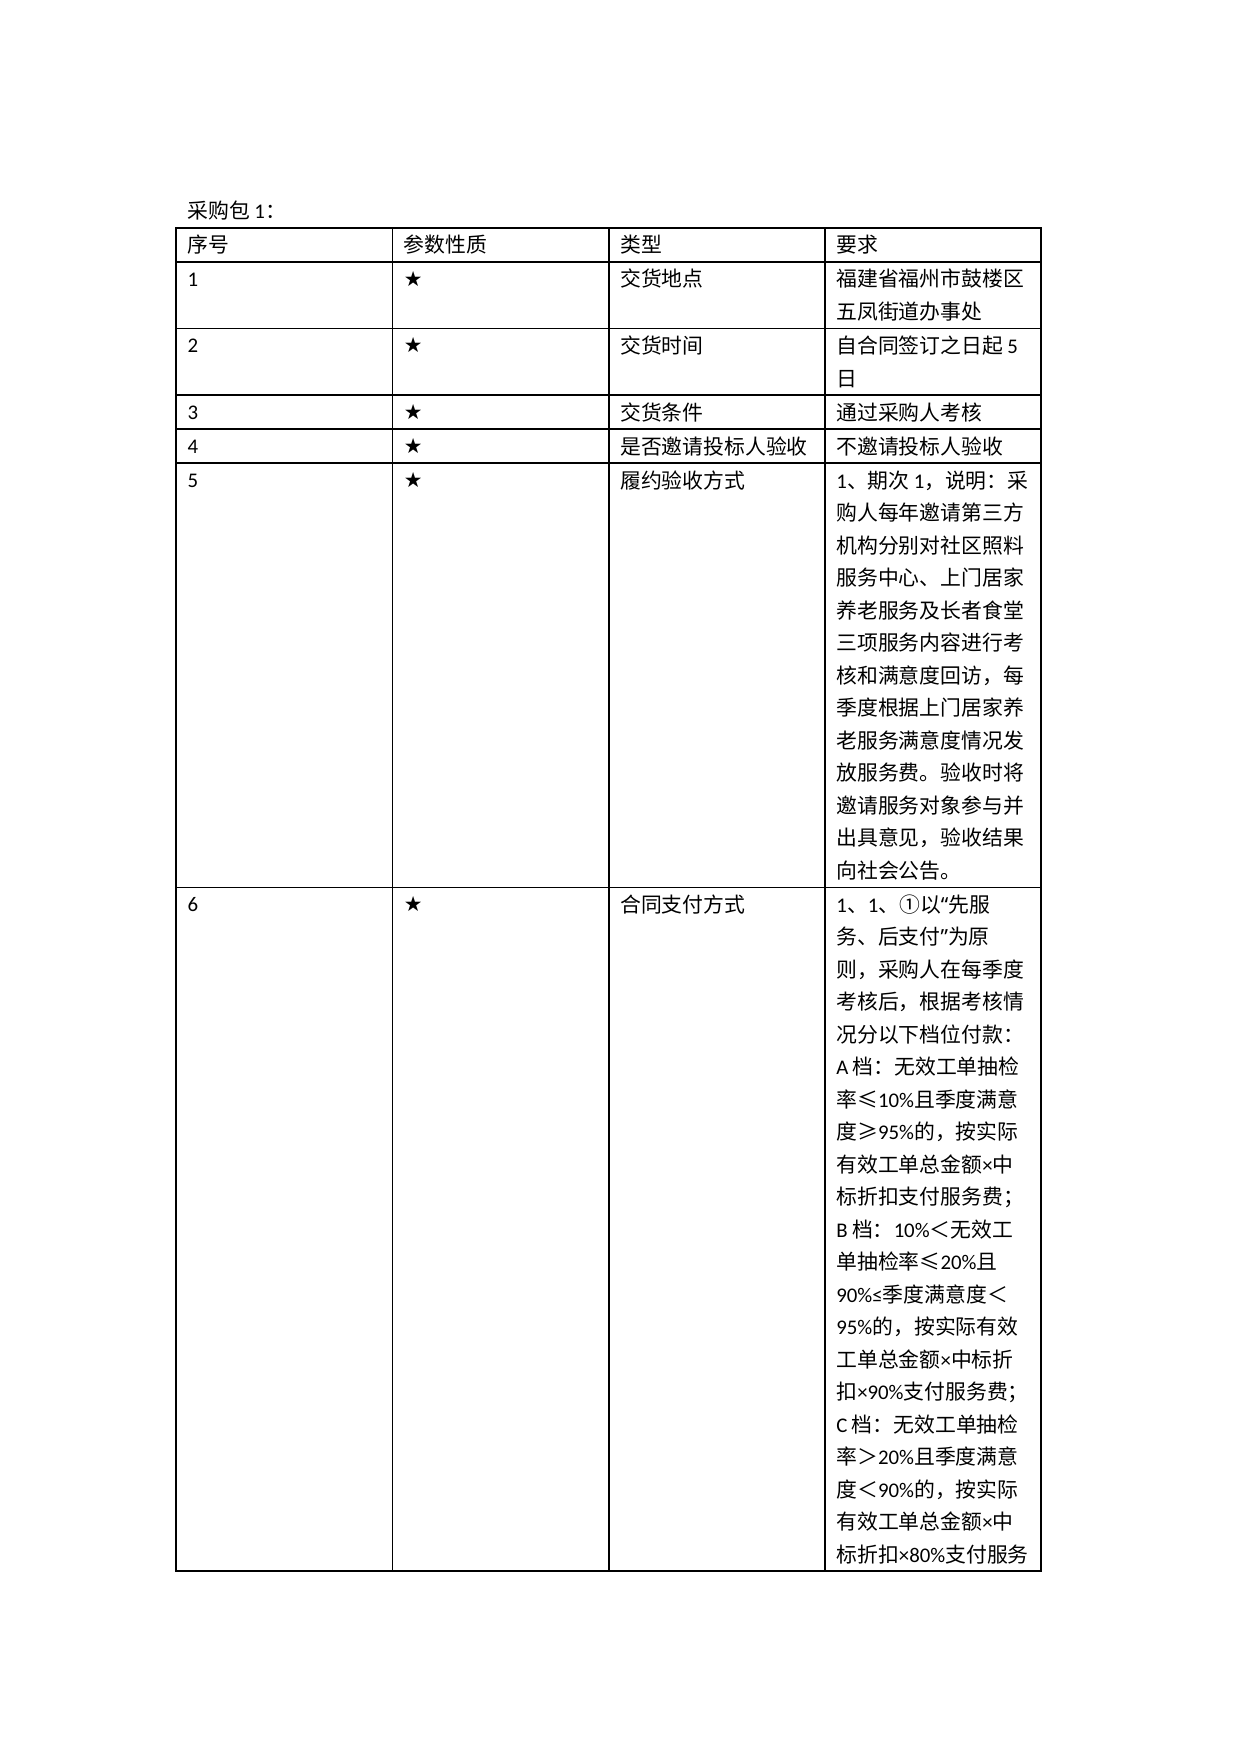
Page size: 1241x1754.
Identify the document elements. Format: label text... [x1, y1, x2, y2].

table_cell 1、期次1，说明：采购人每年邀请第三方机构分别对社区照料服务中心、上门居家养老服务及长者食堂三项服务内容进行考核和满意度回访，每季度根据上门居家养老服务满意度情况发放服务费。验收时将邀请服务对象参与并出具意见，验收结果向社会公告。 [826, 464, 1040, 886]
table_cell 4 [177, 430, 392, 462]
table_cell 交货时间 [610, 329, 824, 394]
table_cell 3 [177, 396, 392, 428]
table_cell 6 [177, 888, 392, 1570]
table_cell 是否邀请投标人验收 [610, 430, 824, 462]
table_header 参数性质 [393, 229, 608, 261]
table_cell ★ [393, 464, 608, 886]
table_cell 交货地点 [610, 263, 824, 328]
table_cell ★ [393, 396, 608, 428]
table_cell ★ [393, 430, 608, 462]
table_cell 2 [177, 329, 392, 394]
table_cell 合同支付方式 [610, 888, 824, 1570]
table_cell ★ [393, 888, 608, 1570]
table_cell 不邀请投标人验收 [826, 430, 1040, 462]
table_header 序号 [177, 229, 392, 261]
table_cell ★ [393, 329, 608, 394]
table_header 要求 [826, 229, 1040, 261]
table_cell 自合同签订之日起5日 [826, 329, 1040, 394]
table_cell 1 [177, 263, 392, 328]
table_cell 通过采购人考核 [826, 396, 1040, 428]
table_cell 福建省福州市鼓楼区五凤街道办事处 [826, 263, 1040, 328]
table_cell ★ [393, 263, 608, 328]
table_cell 交货条件 [610, 396, 824, 428]
table_cell 履约验收方式 [610, 464, 824, 886]
table_header 类型 [610, 229, 824, 261]
text 采购包1： [187, 194, 1053, 227]
table_cell 5 [177, 464, 392, 886]
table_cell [826, 888, 1040, 1570]
